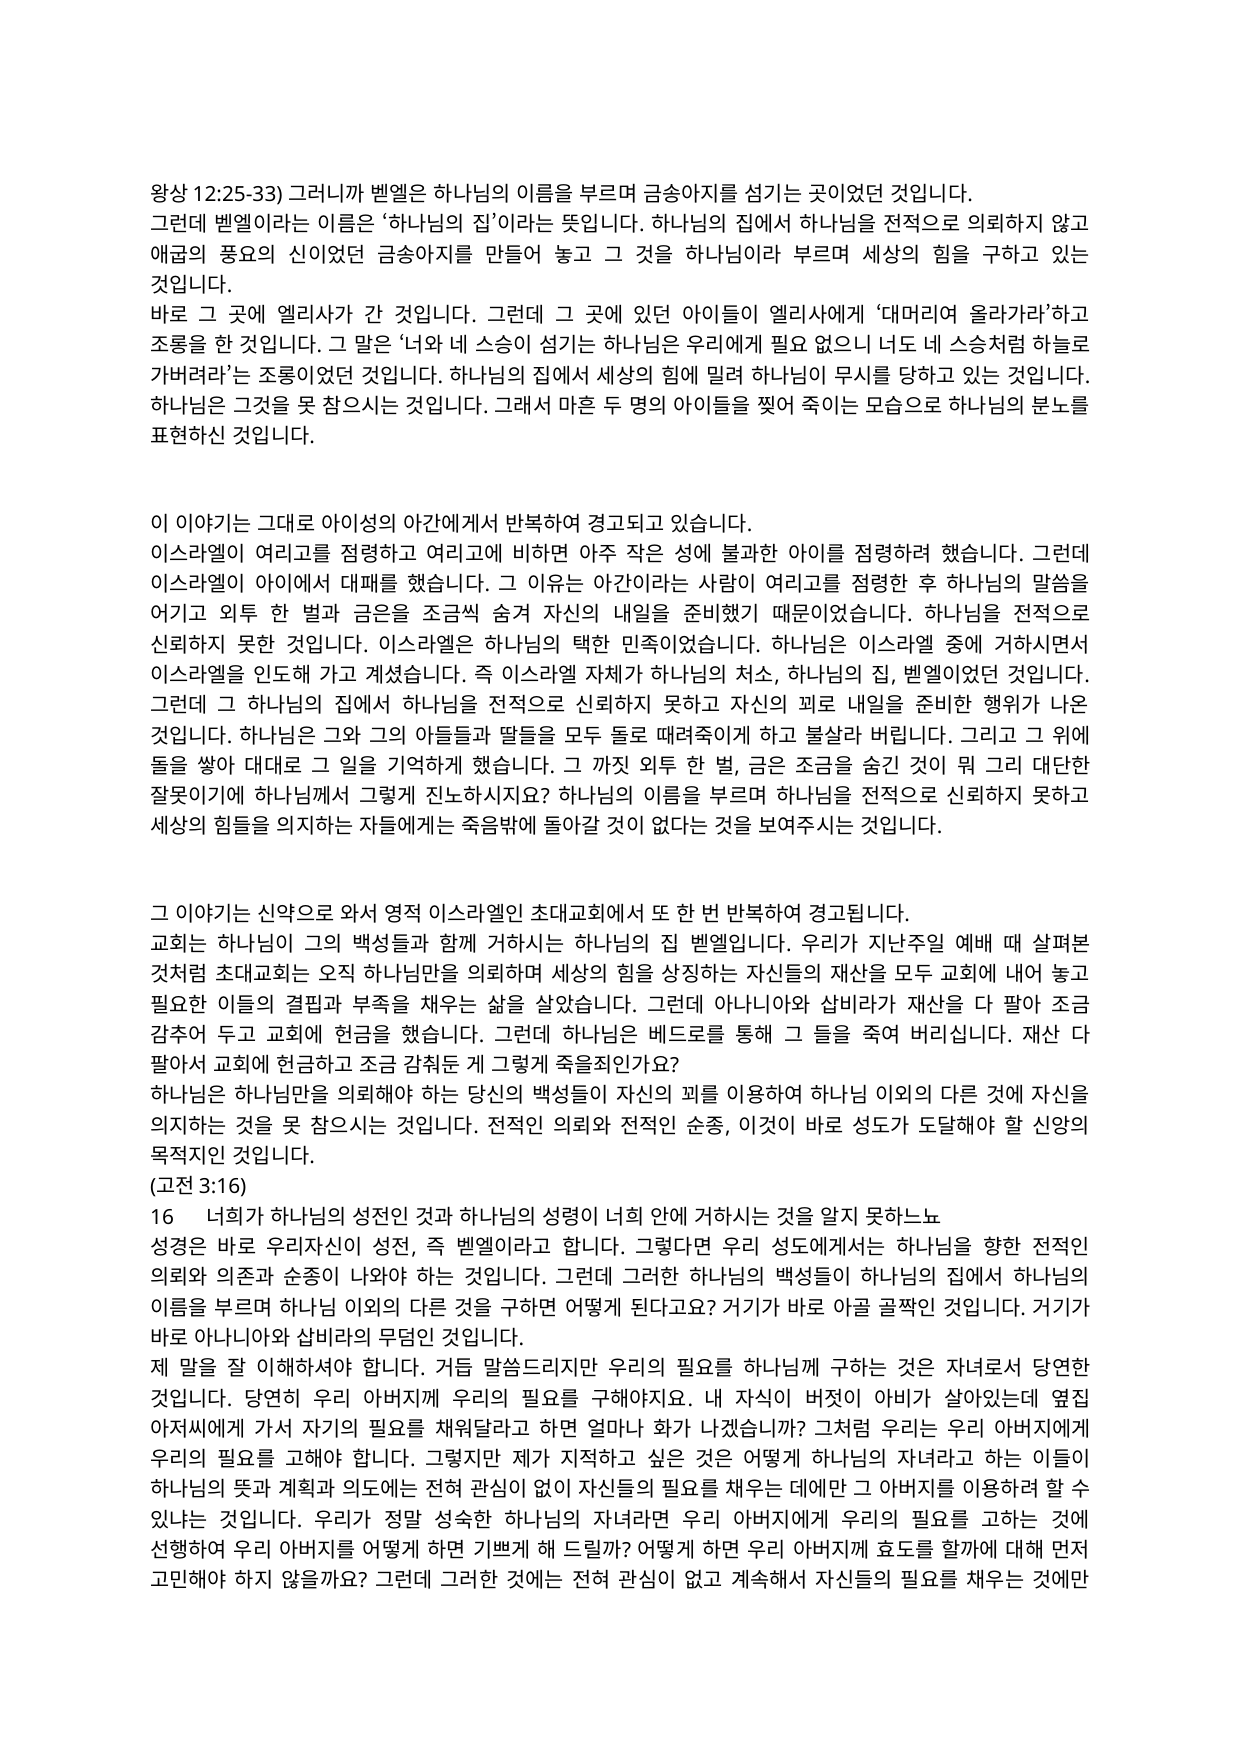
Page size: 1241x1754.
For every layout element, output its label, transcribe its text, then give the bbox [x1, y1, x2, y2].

text 이 이야기는 그대로 아이성의 아간에게서 반복하여 경고되고 있습니다. [150, 507, 1090, 537]
text 이스라엘이 여리고를 점령하고 여리고에 비하면 아주 작은 성에 불과한 아이를 점령하려 했습니다. 그런데 이스라엘이 아이에서 대패를 했습니다. 그 이유는 아간이라는 사람이 여리고를 점령한 후 하나님의 말씀을 어기고 외투 한 벌과 금은을 조금씩 숨겨 자신의 내일을 준비했기 때문이었습니다. 하나님을 전적으로 신뢰하지 못한 것입니다. 이스라엘은 하나님의 택한 민족이었습니다. 하나님은 이스라엘 중에 거하시면서 이스라엘을 인도해 가고 계셨습니다. 즉 이스라엘 자체가 하나님의 처소, 하나님의 집, 벧엘이었던 것입니다. 그런데 그 하나님의 집에서 하나님을 전적으로 신뢰하지 못하고 자신의 꾀로 내일을 준비한 행위가 나온 것입니다. 하나님은 그와 그의 아들들과 딸들을 모두 돌로 때려죽이게 하고 불살라 버립니다. 그리고 그 위에 돌을 쌓아 대대로 그 일을 기억하게 했습니다. 그 까짓 외투 한 벌, 금은 조금을 숨긴 것이 뭐 그리 대단한 잘못이기에 하나님께서 그렇게 진노하시지요? 하나님의 이름을 부르며 하나님을 전적으로 신뢰하지 못하고 세상의 힘들을 의지하는 자들에게는 죽음밖에 돌아갈 것이 없다는 것을 보여주시는 것입니다. [150, 537, 1090, 840]
text 성경은 바로 우리자신이 성전, 즉 벧엘이라고 합니다. 그렇다면 우리 성도에게서는 하나님을 향한 전적인 의뢰와 의존과 순종이 나와야 하는 것입니다. 그런데 그러한 하나님의 백성들이 하나님의 집에서 하나님의 이름을 부르며 하나님 이외의 다른 것을 구하면 어떻게 된다고요? 거기가 바로 아골 골짝인 것입니다. 거기가 바로 아나니아와 삽비라의 무덤인 것입니다. [150, 1230, 1090, 1351]
text 교회는 하나님이 그의 백성들과 함께 거하시는 하나님의 집 벧엘입니다. 우리가 지난주일 예배 때 살펴본 것처럼 초대교회는 오직 하나님만을 의뢰하며 세상의 힘을 상징하는 자신들의 재산을 모두 교회에 내어 놓고 필요한 이들의 결핍과 부족을 채우는 삶을 살았습니다. 그런데 아나니아와 삽비라가 재산을 다 팔아 조금 감추어 두고 교회에 헌금을 했습니다. 그런데 하나님은 베드로를 통해 그 들을 죽여 버리십니다. 재산 다 팔아서 교회에 헌금하고 조금 감춰둔 게 그렇게 죽을죄인가요? [150, 927, 1090, 1079]
text (고전3:16) [150, 1169, 1090, 1200]
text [150, 1351, 1090, 1594]
text 바로 그 곳에 엘리사가 간 것입니다. 그런데 그 곳에 있던 아이들이 엘리사에게 ‘대머리여 올라가라’하고 조롱을 한 것입니다. 그 말은 ‘너와 네 스승이 섬기는 하나님은 우리에게 필요 없으니 너도 네 스승처럼 하늘로 가버려라’는 조롱이었던 것입니다. 하나님의 집에서 세상의 힘에 밀려 하나님이 무시를 당하고 있는 것입니다. 하나님은 그것을 못 참으시는 것입니다. 그래서 마흔 두 명의 아이들을 찢어 죽이는 모습으로 하나님의 분노를 표현하신 것입니다. [150, 298, 1090, 450]
text 그런데 벧엘이라는 이름은 ‘하나님의 집’이라는 뜻입니다. 하나님의 집에서 하나님을 전적으로 의뢰하지 않고 애굽의 풍요의 신이었던 금송아지를 만들어 놓고 그 것을 하나님이라 부르며 세상의 힘을 구하고 있는 것입니다. [150, 207, 1090, 298]
text 그 이야기는 신약으로 와서 영적 이스라엘인 초대교회에서 또 한 번 반복하여 경고됩니다. [150, 897, 1090, 927]
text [150, 177, 1090, 207]
text 하나님은 하나님만을 의뢰해야 하는 당신의 백성들이 자신의 꾀를 이용하여 하나님 이외의 다른 것에 자신을 의지하는 것을 못 참으시는 것입니다. 전적인 의뢰와 전적인 순종, 이것이 바로 성도가 도달해야 할 신앙의 목적지인 것입니다. [150, 1079, 1090, 1169]
text 16 너희가 하나님의 성전인 것과 하나님의 성령이 너희 안에 거하시는 것을 알지 못하느뇨 [150, 1200, 1090, 1230]
